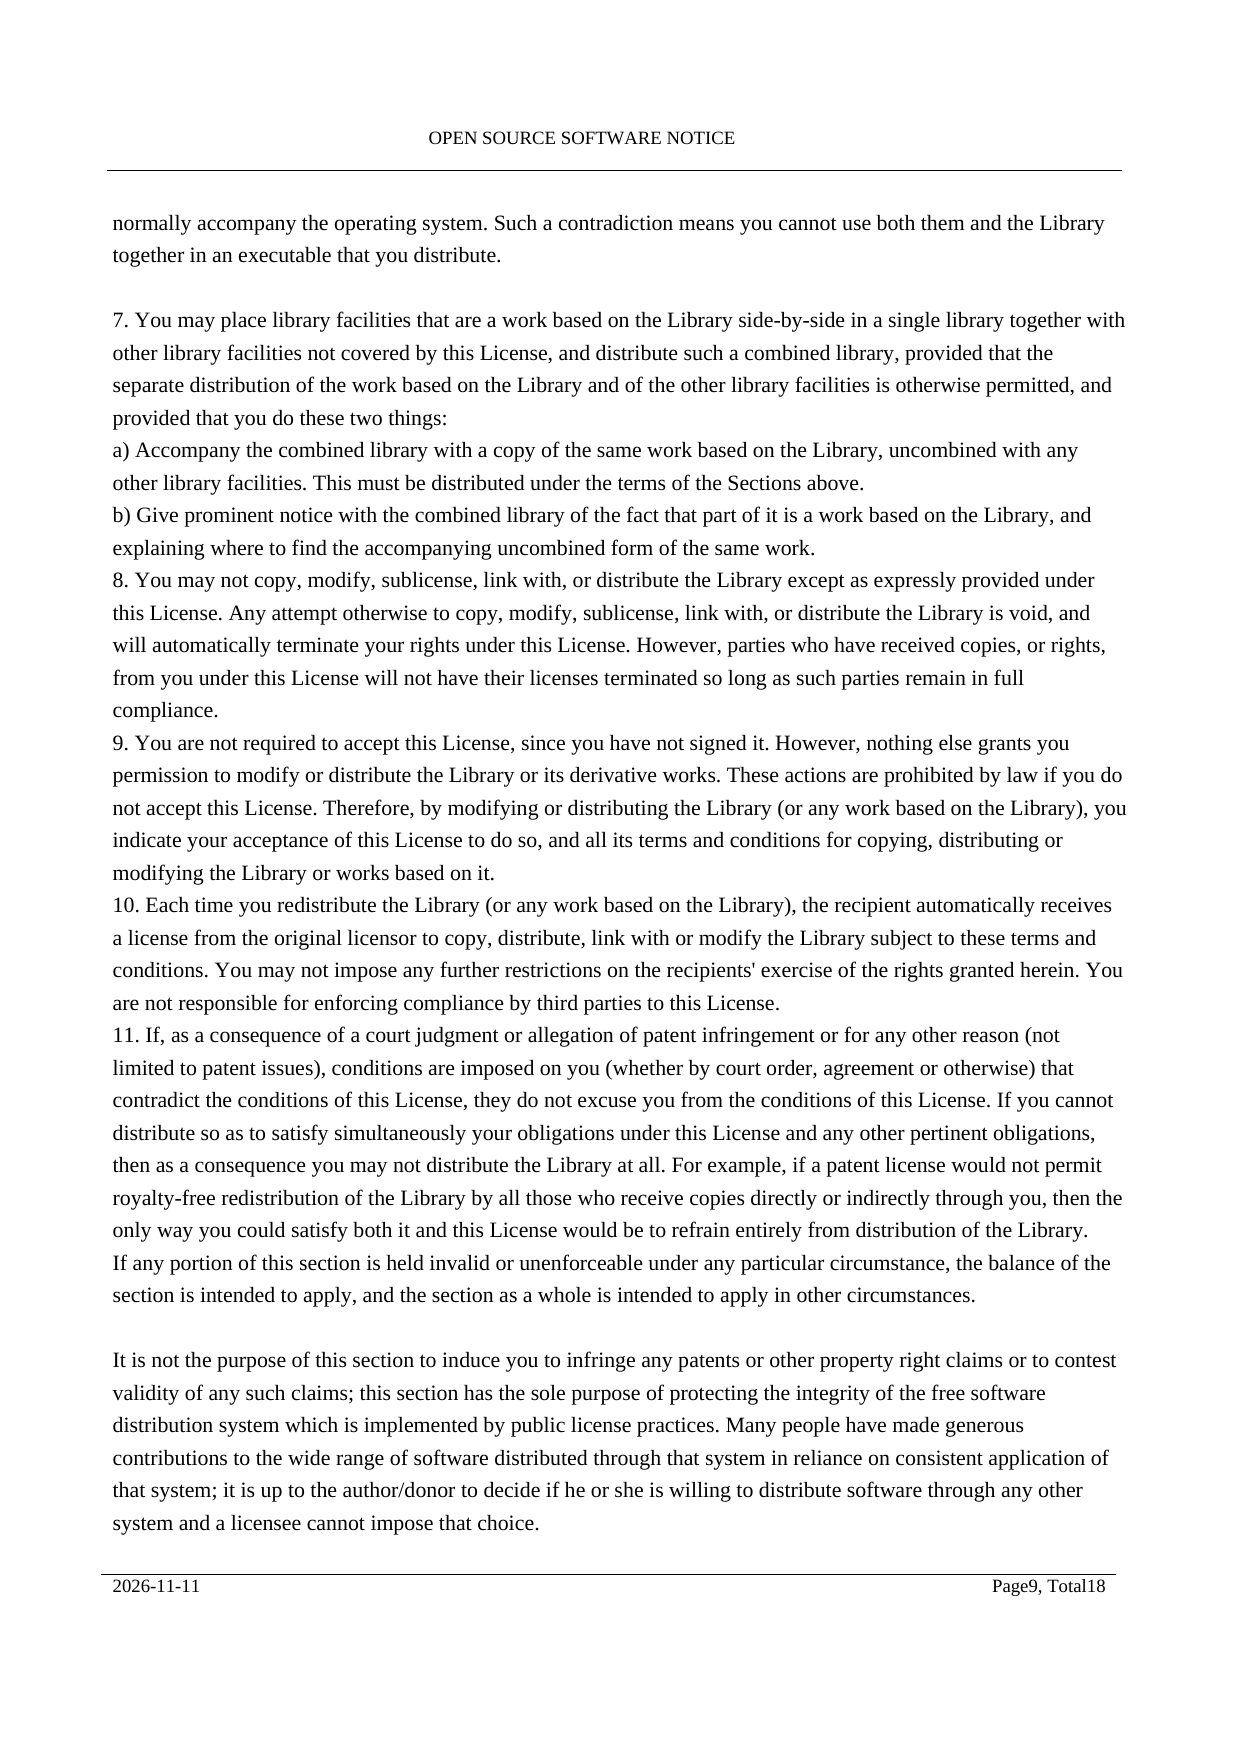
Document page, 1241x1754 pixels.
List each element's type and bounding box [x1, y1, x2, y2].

text [112, 206, 1128, 1539]
